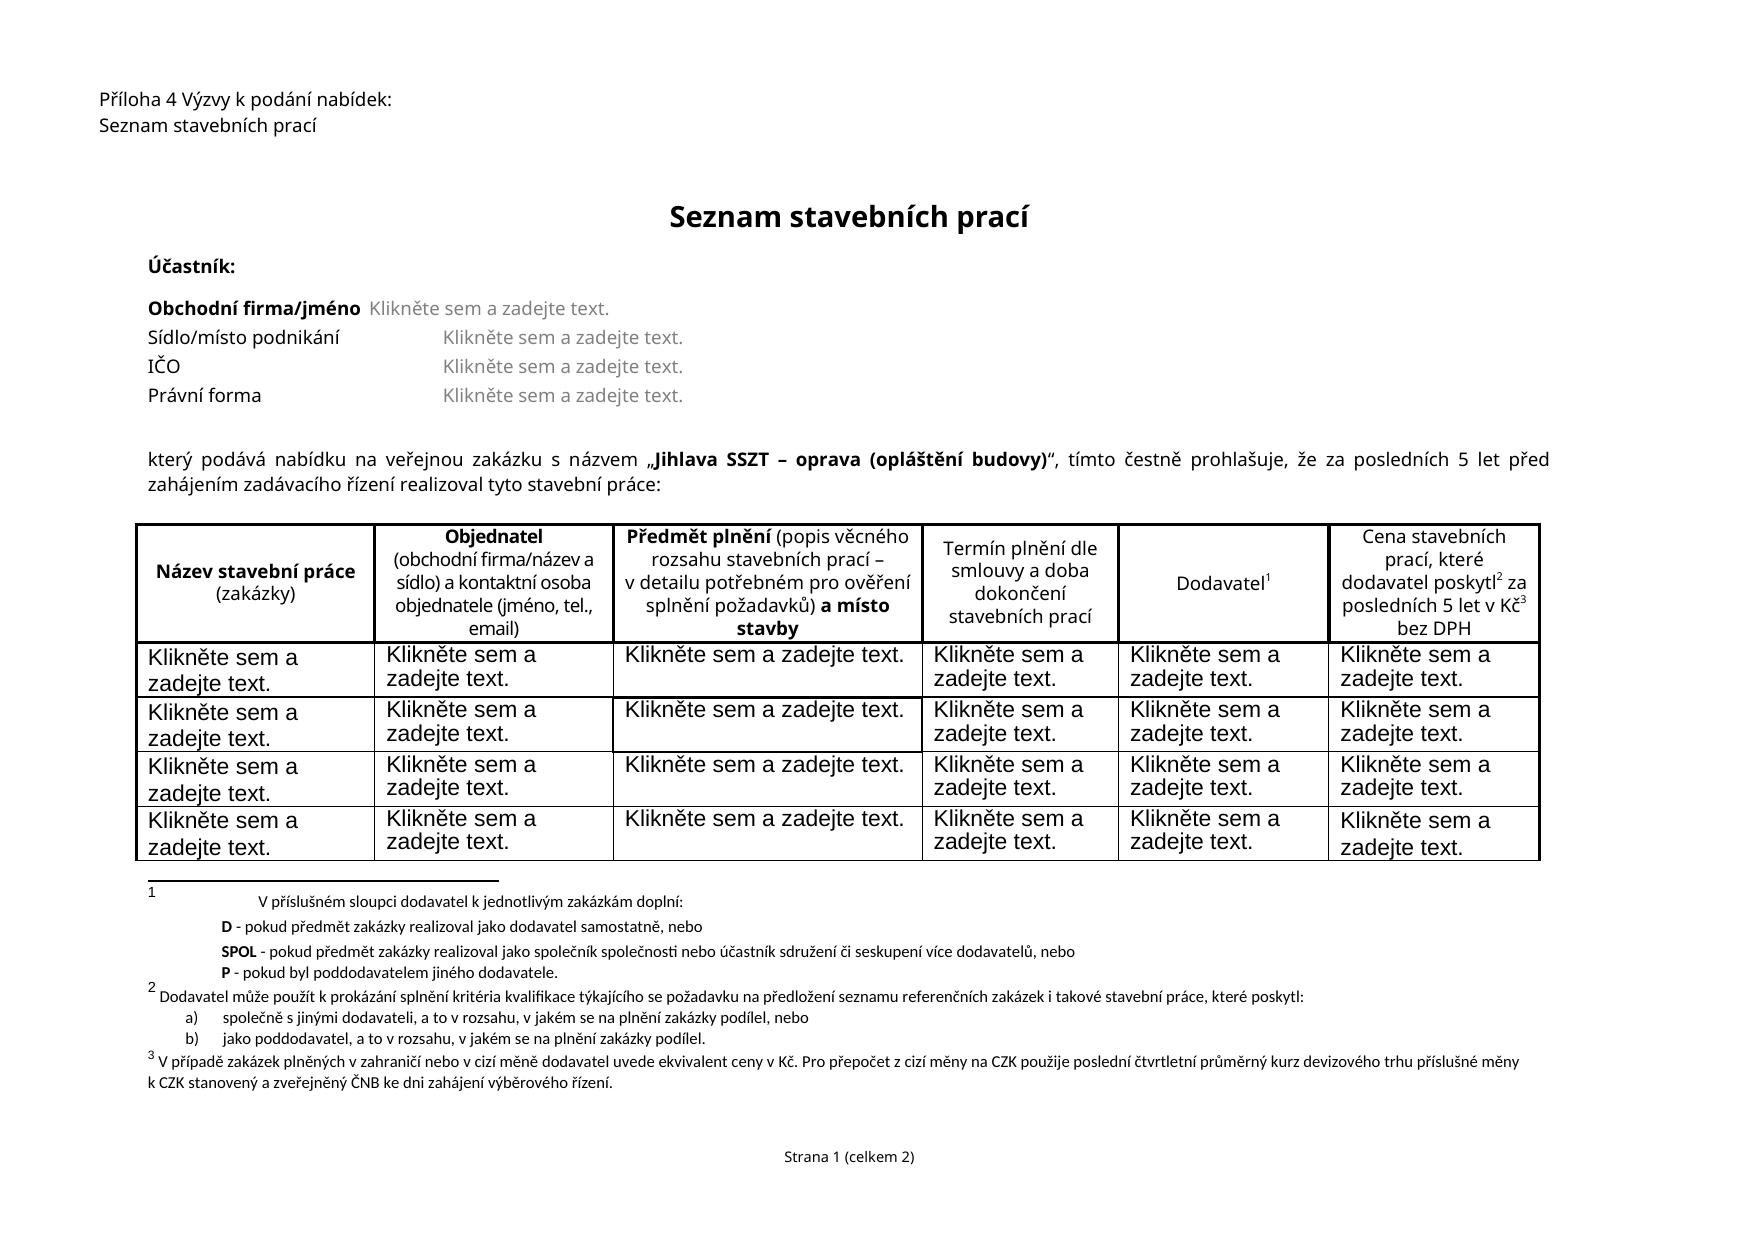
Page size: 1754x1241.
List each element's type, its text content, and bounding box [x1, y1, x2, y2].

table_header Dodavatel [1120, 526, 1327, 641]
text Právní forma [148, 379, 1551, 408]
text který podává nabídku na veřejnou zakázku s názvem „Jihlava SSZT – oprava (opláštění budovy)“, tímto čestně prohlašuje, že za posledních 5 let před zahájením zadávacího řízení realizoval tyto stavební práce: [148, 446, 1551, 497]
text IČO [148, 350, 1551, 379]
text Sídlo/místo podnikání [148, 321, 1551, 350]
text Účastník: [148, 249, 1551, 279]
table_header Cena stavebních prací, které dodavatel poskytl za posledních 5 let v Kč bez DPH [1331, 526, 1538, 641]
table_header Název stavební práce (zakázky) [138, 526, 373, 641]
text Obchodní firma/jméno [148, 292, 1551, 321]
title Seznam stavebních prací [148, 196, 1551, 236]
table_header Předmět plnění (popis věcného rozsahu stavebních prací – v detailu potřebném pro ověření splnění požadavků) a místo stavby [615, 526, 921, 641]
table_header Objednatel (obchodní firma/název a sídlo) a kontaktní osoba objednatele (jméno, tel., email) [376, 526, 612, 641]
table_header Termín plnění dle smlouvy a doba dokončení stavebních prací [924, 526, 1117, 641]
